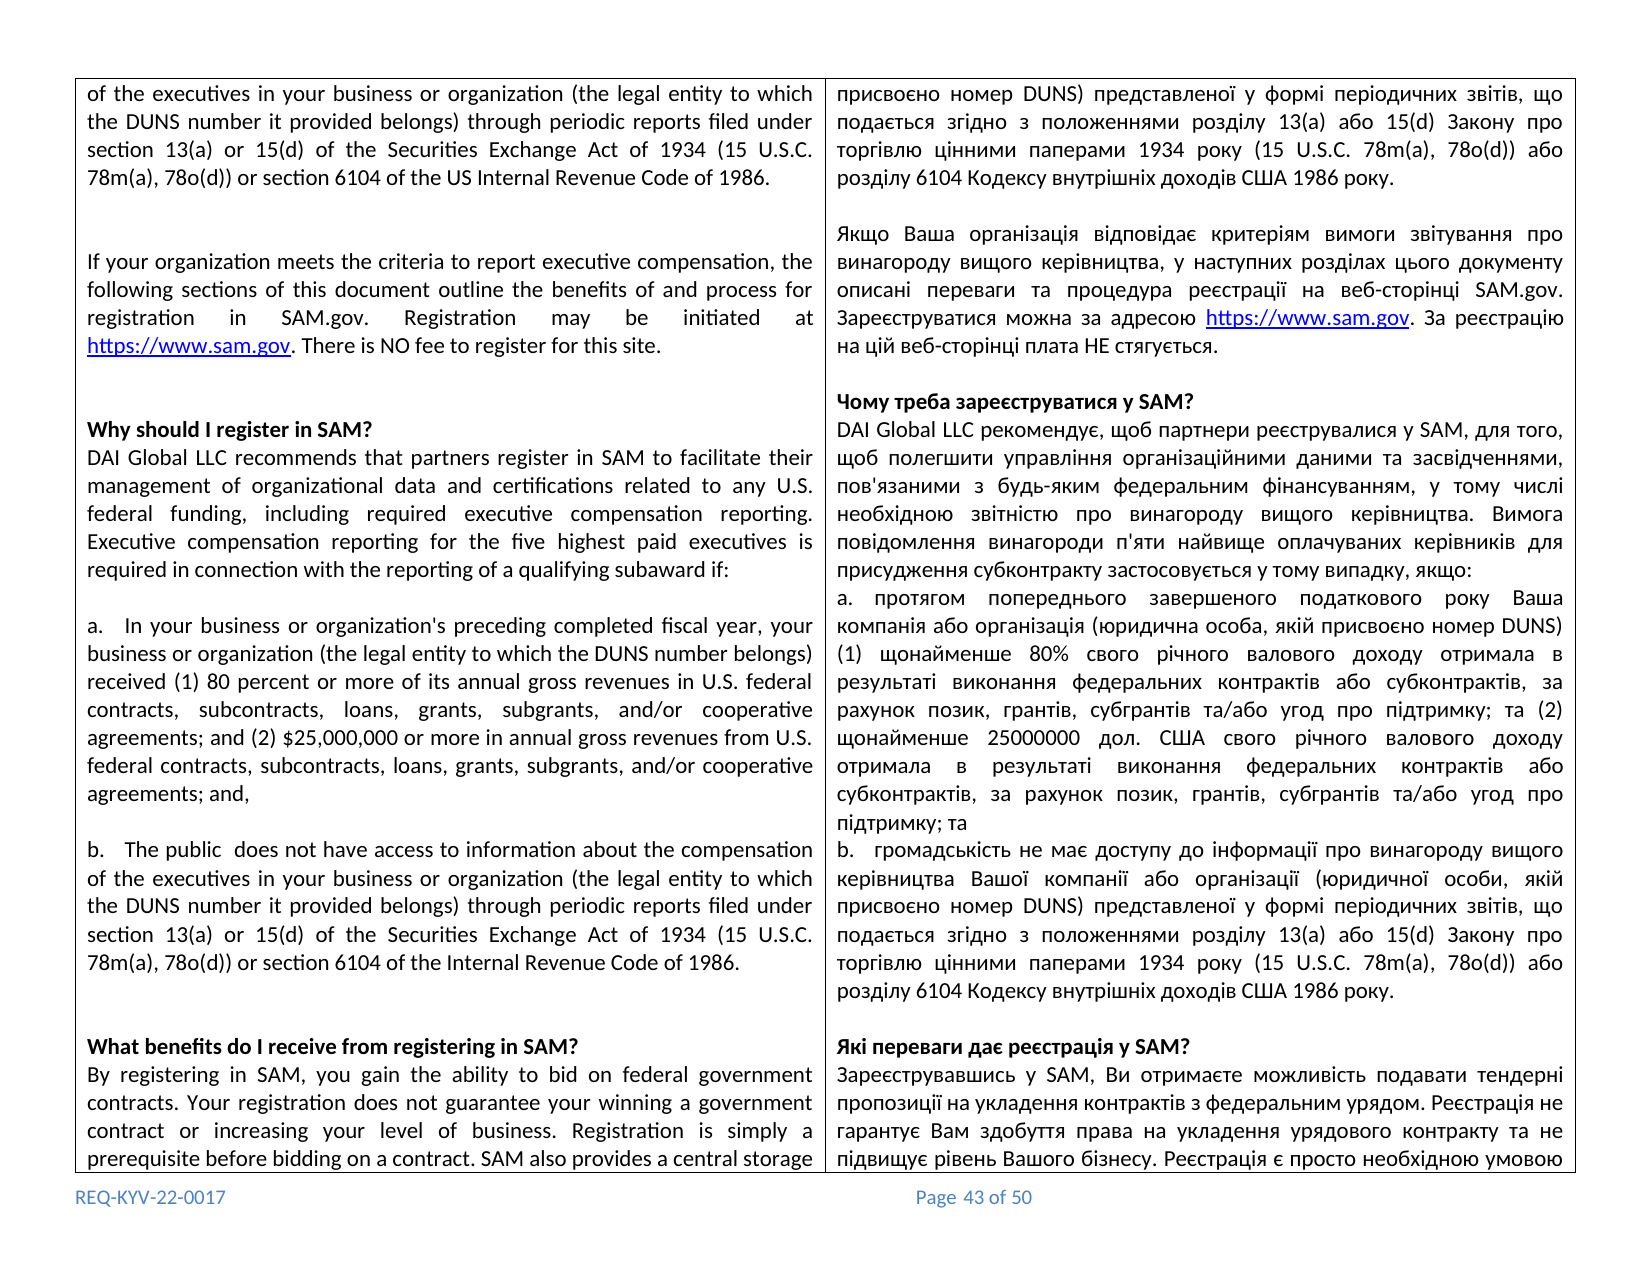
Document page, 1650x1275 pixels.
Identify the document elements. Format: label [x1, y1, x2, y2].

table_header [826, 79, 1575, 1172]
table_header [76, 79, 825, 1172]
